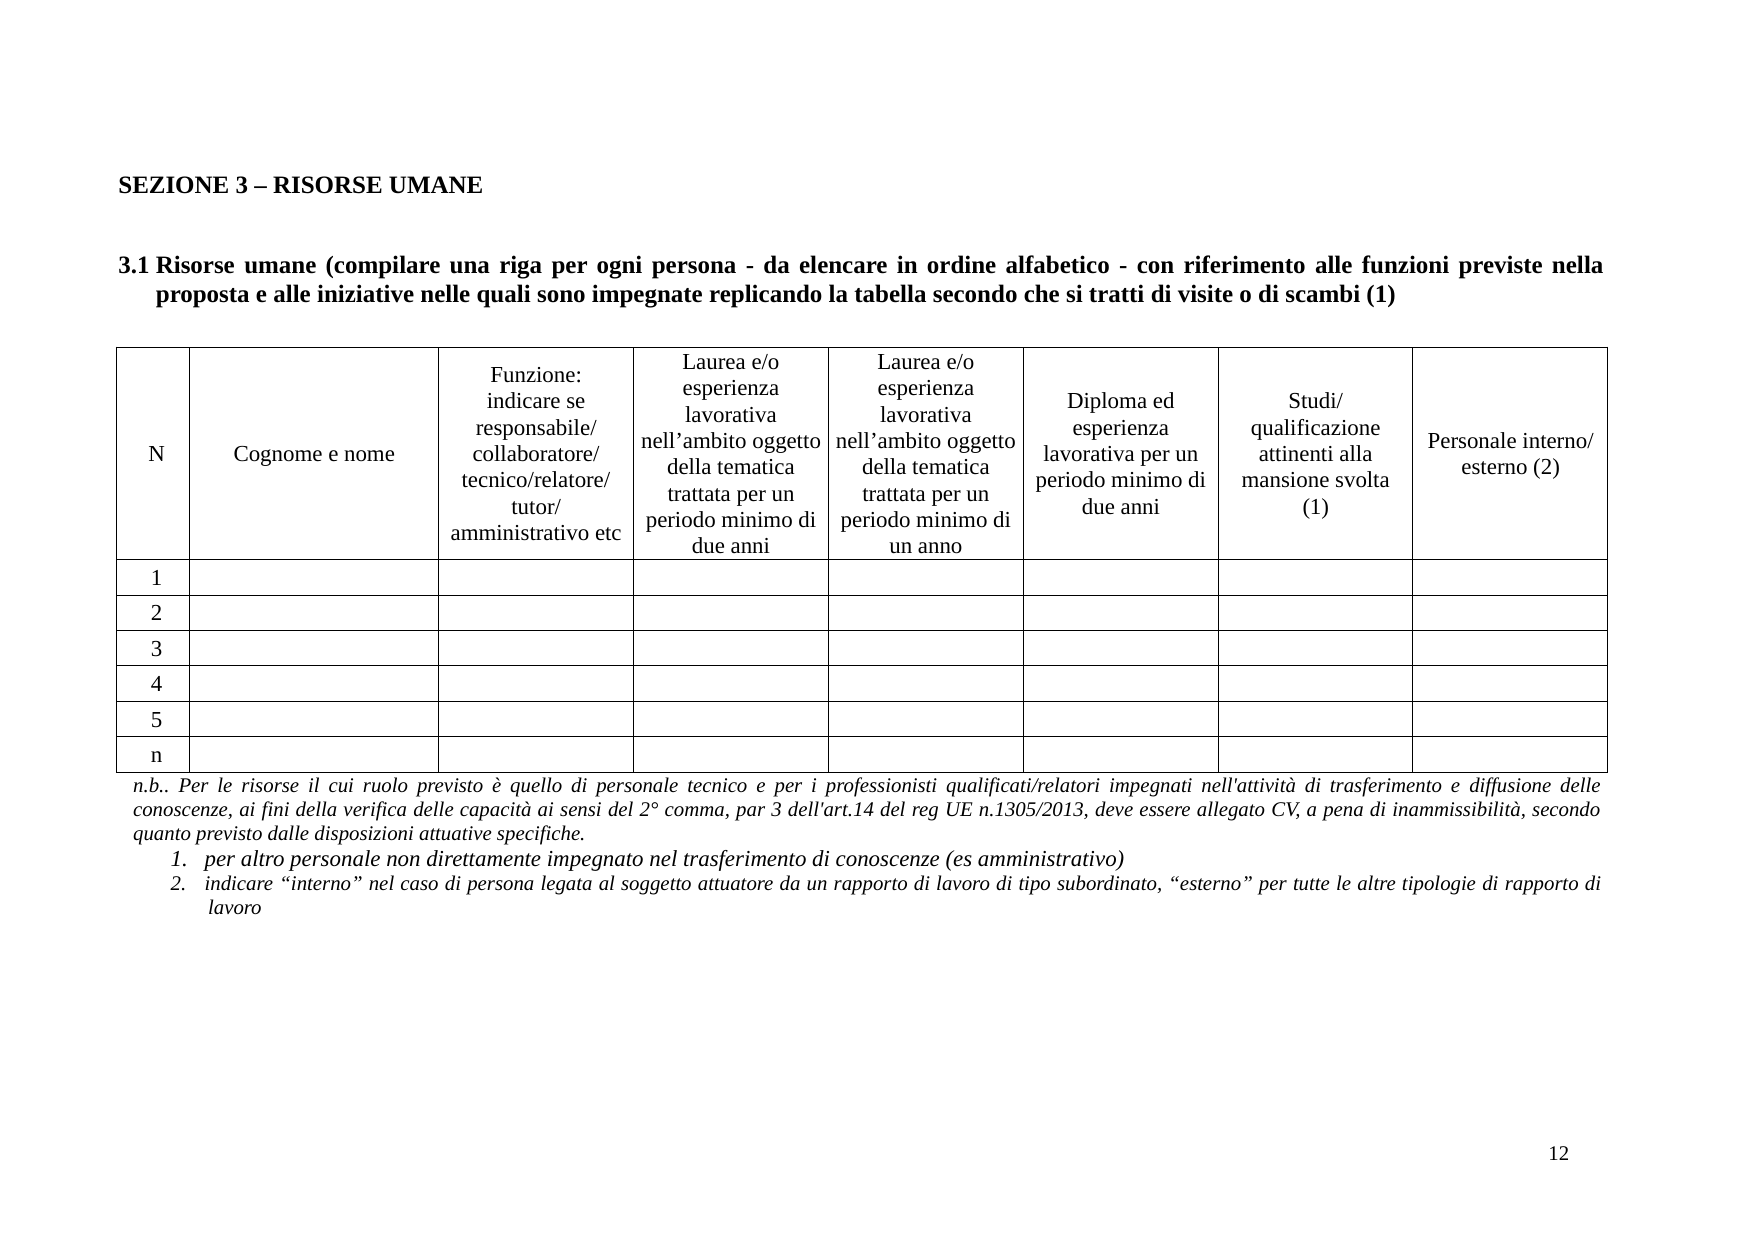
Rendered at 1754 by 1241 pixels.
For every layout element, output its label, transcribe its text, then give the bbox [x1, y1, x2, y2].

table_cell [190, 702, 438, 736]
table_header Funzione: indicare se responsabile/ collaboratore/ tecnico/relatore/ tutor/ amministrativo etc [439, 348, 633, 559]
table_cell [439, 631, 633, 665]
table_cell [1024, 631, 1218, 665]
table_cell [190, 666, 438, 701]
table_cell [829, 631, 1023, 665]
table_cell [1219, 702, 1412, 736]
table_cell [190, 560, 438, 594]
table_cell 4 [117, 666, 189, 701]
table_header Laurea e/o esperienza lavorativa nell’ambito oggetto della tematica trattata per un periodo minimo di un anno [829, 348, 1023, 559]
table_header Personale interno/ esterno (2) [1413, 348, 1607, 559]
table_cell [1024, 666, 1218, 701]
table_cell 1 [117, 560, 189, 594]
table_header Diploma ed esperienza lavorativa per un periodo minimo di due anni [1024, 348, 1218, 559]
table_cell [829, 596, 1023, 630]
table_cell [1413, 666, 1607, 701]
text n.b.. Per le risorse il cui ruolo previsto è quello di personale tecnico e per i professionisti qualificati/relatori impegnati nell'attività di trasferimento e diffusione delle conoscenze, ai fini della verifica delle capacità ai sensi del 2° comma, par 3 dell'art.14 del reg UE n.1305/2013, deve essere allegato CV, a pena di inammissibilità, secondo quanto previsto dalle disposizioni attuative specifiche. [133, 773, 1606, 845]
table_cell n [117, 737, 189, 772]
subtitle Risorse umane (compilare una riga per ogni persona - da elencare in ordine alfabetico - con riferimento alle funzioni previste nella proposta e alle iniziative nelle quali sono impegnate replicando la tabella secondo che si tratti di visite o di scambi (1) [118, 250, 1606, 308]
table_cell [1219, 560, 1412, 594]
table_cell [634, 666, 828, 701]
table_cell [439, 596, 633, 630]
table_cell [1413, 702, 1607, 736]
table_cell [1024, 737, 1218, 772]
table_cell [1413, 737, 1607, 772]
table_cell [634, 596, 828, 630]
table_cell 3 [117, 631, 189, 665]
table_header Cognome e nome [190, 348, 438, 559]
table_cell [634, 737, 828, 772]
table_cell [190, 737, 438, 772]
table_cell [1219, 737, 1412, 772]
table_cell [1024, 560, 1218, 594]
table_header N [117, 348, 189, 559]
table_cell 5 [117, 702, 189, 736]
table_cell [190, 596, 438, 630]
table_cell [1219, 631, 1412, 665]
table_cell [1413, 560, 1607, 594]
list per altro personale non direttamente impegnato nel trasferimento di conoscenze (es amministrativo) [170, 845, 1606, 871]
table_cell [829, 666, 1023, 701]
table_cell 2 [117, 596, 189, 630]
table_cell [1024, 596, 1218, 630]
table_cell [634, 631, 828, 665]
table_cell [829, 560, 1023, 594]
table_cell [439, 666, 633, 701]
table_cell [190, 631, 438, 665]
table_cell [829, 737, 1023, 772]
table_cell [634, 560, 828, 594]
text SEZIONE 3 – RISORSE UMANE [118, 170, 1606, 199]
table_cell [439, 737, 633, 772]
table_cell [439, 560, 633, 594]
table_header Studi/ qualificazione attinenti alla mansione svolta (1) [1219, 348, 1412, 559]
table_cell [439, 702, 633, 736]
table_cell [1219, 666, 1412, 701]
table_cell [1024, 702, 1218, 736]
table_header Laurea e/o esperienza lavorativa nell’ambito oggetto della tematica trattata per un periodo minimo di due anni [634, 348, 828, 559]
table_cell [1413, 596, 1607, 630]
table_cell [829, 702, 1023, 736]
table_cell [634, 702, 828, 736]
table_cell [1413, 631, 1607, 665]
list indicare “interno” nel caso di persona legata al soggetto attuatore da un rapporto di lavoro di tipo subordinato, “esterno” per tutte le altre tipologie di rapporto di lavoro [170, 871, 1606, 919]
table_cell [1219, 596, 1412, 630]
